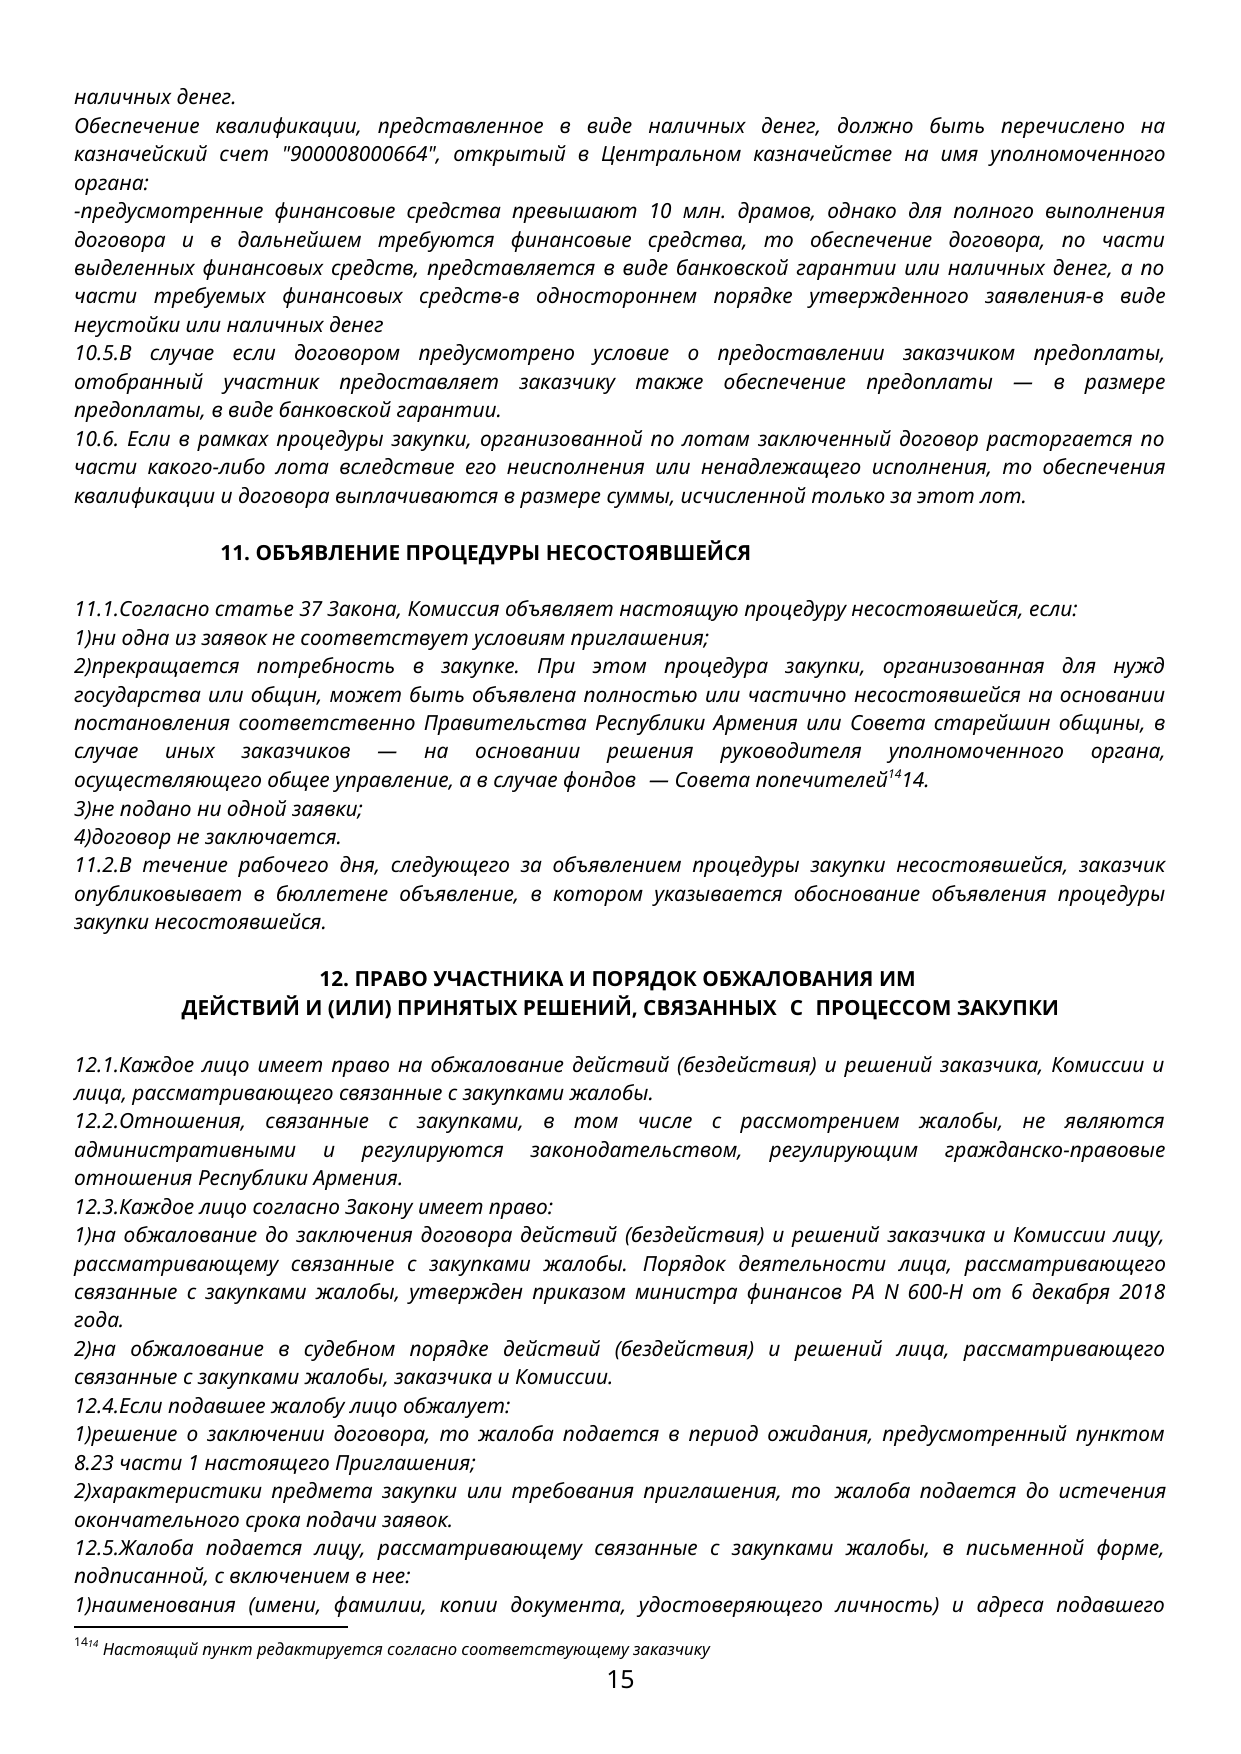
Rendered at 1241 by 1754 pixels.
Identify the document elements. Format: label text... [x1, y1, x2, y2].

text -предусмотренные финансовые средства превышают 10 млн. драмов, однако для полного выполнения договора и в дальнейшем требуются финансовые средства, то обеспечение договора, по части выделенных финансовых средств, представляется в виде банковской гарантии или наличных денег, а по части требуемых финансовых средств-в одностороннем порядке утвержденного заявления-в виде неустойки или наличных денег [74, 196, 1167, 338]
text 2)на обжалование в судебном порядке действий (бездействия) и решений лица, рассматривающего связанные с закупками жалобы, заказчика и Комиссии. [74, 1334, 1167, 1391]
text 12. ПРАВО УЧАСТНИКА И ПОРЯДОК ОБЖАЛОВАНИЯ ИМ ДЕЙСТВИЙ И (ИЛИ) ПРИНЯТЫХ РЕШЕНИЙ, СВЯЗАННЫХ С ПРОЦЕССОМ ЗАКУПКИ [74, 964, 1167, 1021]
text 1)ни одна из заявок не соответствует условиям приглашения; [74, 623, 1167, 651]
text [74, 1590, 1167, 1618]
text 1)решение о заключении договора, то жалоба подается в период ожидания, предусмотренный пунктом 8.23 части 1 настоящего Приглашения; [74, 1419, 1167, 1476]
text 12.3.Каждое лицо согласно Закону имеет право: [74, 1192, 1167, 1220]
text 12.4.Если подавшее жалобу лицо обжалует: [74, 1391, 1167, 1419]
text 12.2.Отношения, связанные с закупками, в том числе с рассмотрением жалобы, не являются административными и регулируются законодательством, регулирующим гражданско-правовые отношения Республики Армения. [74, 1107, 1167, 1192]
text 3)не подано ни одной заявки; [74, 794, 1167, 822]
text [74, 82, 1167, 111]
text 2)характеристики предмета закупки или требования приглашения, то жалоба подается до истечения окончательного срока подачи заявок. [74, 1476, 1167, 1533]
text 2)прекращается потребность в закупке. При этом процедура закупки, организованная для нужд государства или общин, может быть объявлена полностью или частично несостоявшейся на основании постановления соответственно Правительства Республики Армения или Совета старейшин общины, в случае иных заказчиков — на основании решения руководителя уполномоченного органа, осуществляющего общее управление, а в случае фондов — Совета попечителей14. [74, 651, 1167, 794]
text 12.5.Жалоба подается лицу, рассматривающему связанные с закупками жалобы, в письменной форме, подписанной, с включением в нее: [74, 1533, 1167, 1590]
text Обеспечение квалификации, представленное в виде наличных денег, должно быть перечислено на казначейский счет "900008000664", открытый в Центральном казначействе на имя уполномоченного органа: [74, 111, 1167, 196]
text 11. ОБЪЯВЛЕНИЕ ПРОЦЕДУРЫ НЕСОСТОЯВШЕЙСЯ [74, 538, 1167, 566]
text 10.5.В случае если договором предусмотрено условие о предоставлении заказчиком предоплаты, отобранный участник предоставляет заказчику также обеспечение предоплаты — в размере предоплаты, в виде банковской гарантии. [74, 338, 1167, 424]
text 11.1.Согласно статье 37 Закона, Комиссия объявляет настоящую процедуру несостоявшейся, если: [74, 594, 1167, 623]
text 1)на обжалование до заключения договора действий (бездействия) и решений заказчика и Комиссии лицу, рассматривающему связанные с закупками жалобы. Порядок деятельности лица, рассматривающего связанные с закупками жалобы, утвержден приказом министра финансов РА N 600-Н от 6 декабря 2018 года. [74, 1220, 1167, 1334]
text 11.2.В течение рабочего дня, следующего за объявлением процедуры закупки несостоявшейся, заказчик опубликовывает в бюллетене объявление, в котором указывается обоснование объявления процедуры закупки несостоявшейся. [74, 851, 1167, 936]
text 4)договор не заключается. [74, 822, 1167, 851]
text 12.1.Каждое лицо имеет право на обжалование действий (бездействия) и решений заказчика, Комиссии и лица, рассматривающего связанные с закупками жалобы. [74, 1050, 1167, 1107]
text 10.6. Если в рамках процедуры закупки, организованной по лотам заключенный договор расторгается по части какого-либо лота вследствие его неисполнения или ненадлежащего исполнения, то обеспечения квалификации и договора выплачиваются в размере суммы, исчисленной только за этот лот. [74, 424, 1167, 509]
